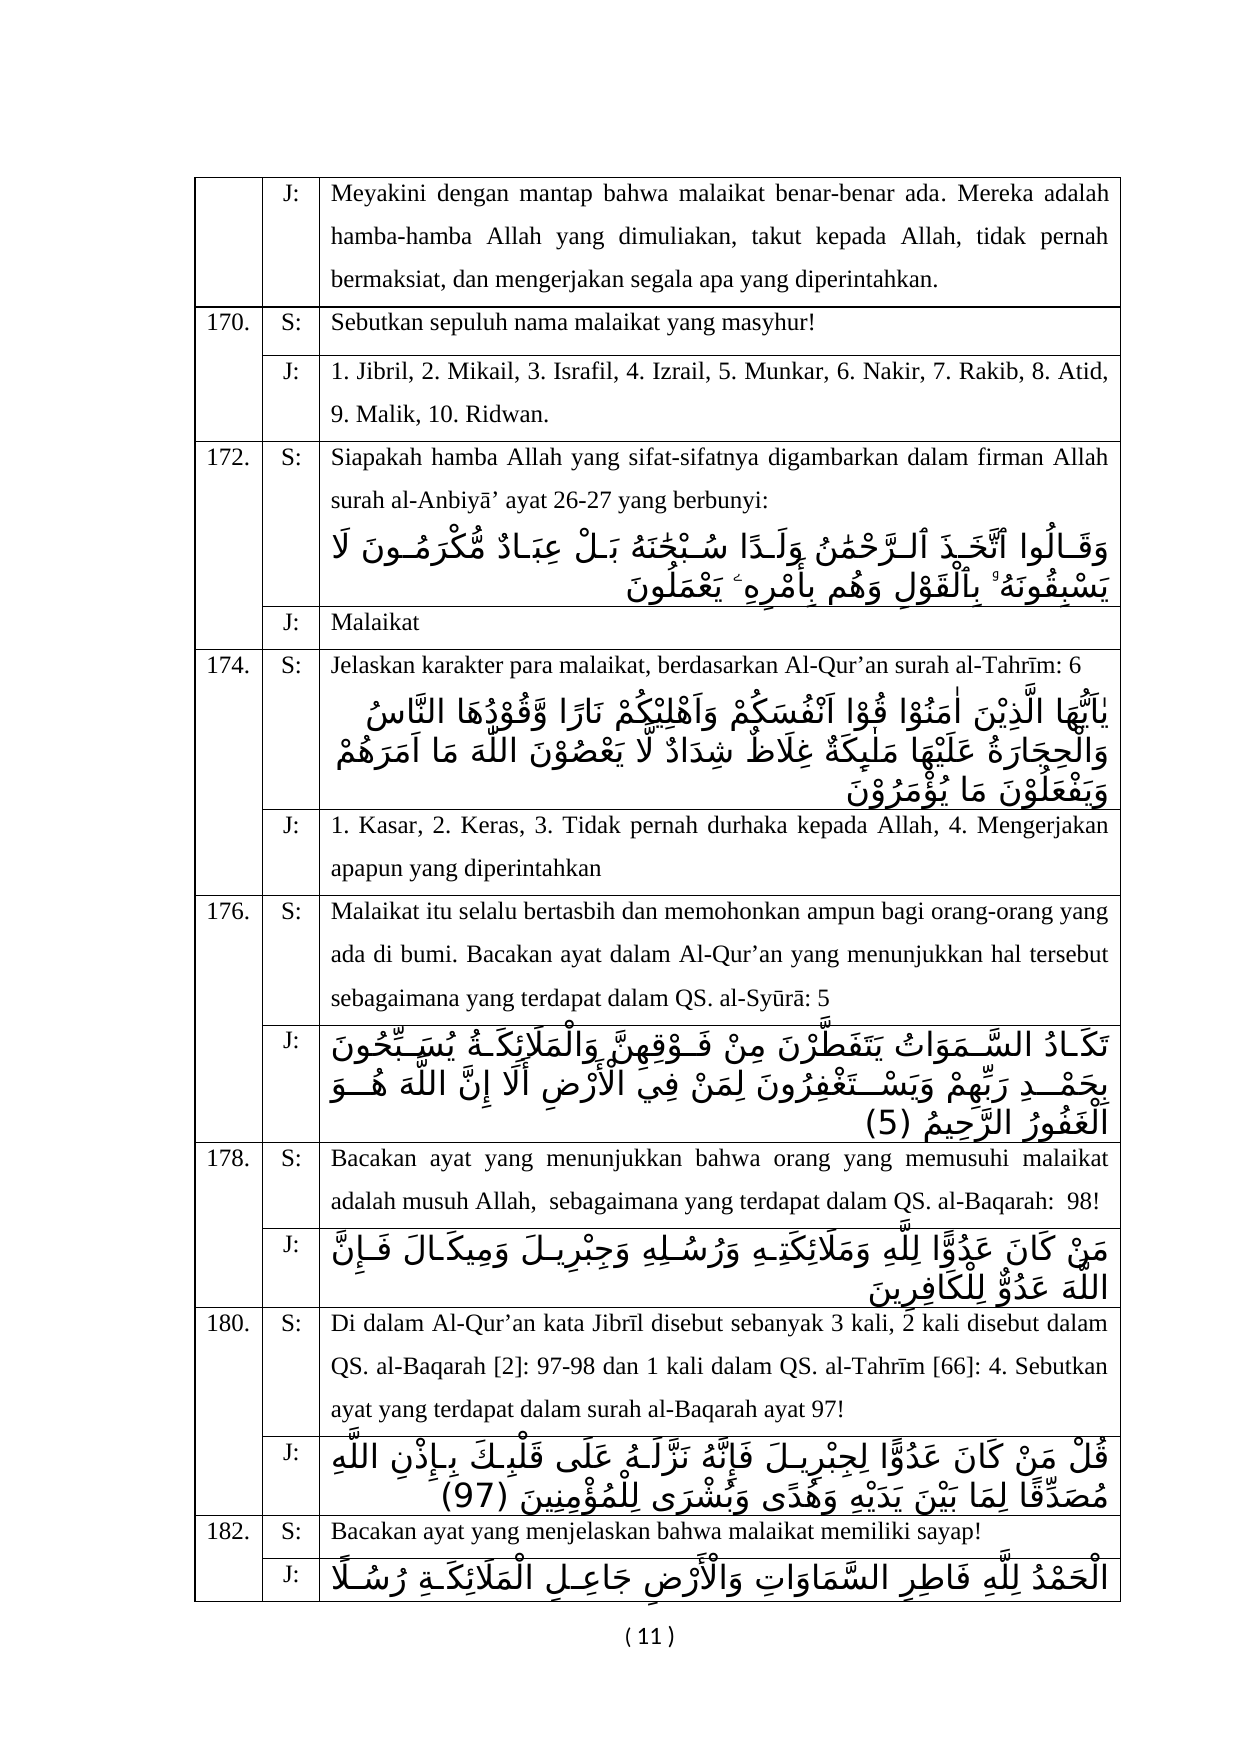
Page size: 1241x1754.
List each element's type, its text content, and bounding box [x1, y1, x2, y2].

table_cell Bacakan ayat yang menunjukkan bahwa orang yang memusuhi malaikat adalah musuh Allah, sebagaimana yang terdapat dalam QS. al-Baqarah: 98! [320, 1143, 1120, 1228]
table_cell Sebutkan sepuluh nama malaikat yang masyhur! [320, 308, 1120, 355]
table_cell J: [263, 1026, 319, 1142]
table_cell [196, 442, 262, 649]
table_cell [196, 1143, 262, 1307]
table_cell J: [263, 178, 319, 306]
table_cell S: [263, 308, 319, 355]
table_cell [196, 1308, 262, 1515]
table_cell S: [263, 650, 319, 809]
table_cell Malaikat itu selalu bertasbih dan memohonkan ampun bagi orang-orang yang ada di bumi. Bacakan ayat dalam Al-Qur’an yang menunjukkan hal tersebut sebagaimana yang terdapat dalam QS. al-Syūrā: 5 [320, 896, 1120, 1024]
table_cell قُلْ مَنْ كَانَ عَدُوًّا لِجِبْرِيلَ فَإِنَّهُ نَزَّلَهُ عَلَى قَلْبِكَ بِإِذْنِ اللَّهِ مُصَدِّقًا لِمَا بَيْنَ يَدَيْهِ وَهُدًى وَبُشْرَى لِلْمُؤْمِنِينَ (97) [320, 1437, 1120, 1515]
table_cell [196, 896, 262, 1142]
table_cell Jelaskan karakter para malaikat, berdasarkan Al-Qur’an surah al-Tahrīm: 6 يٰاَيُّهَا الَّذِيْنَ اٰمَنُوْا قُوْا اَنْفُسَكُمْ وَاَهْلِيْكُمْ نَارًا وَّقُوْدُهَا النَّاسُ وَالْحِجَارَةُ عَلَيْهَا مَلٰۤىِٕكَةٌ غِلَاظٌ شِدَادٌ لَّا يَعْصُوْنَ اللّٰهَ مَا اَمَرَهُمْ وَيَفْعَلُوْنَ مَا يُؤْمَرُوْنَ [320, 650, 1120, 809]
table_cell تَكَادُ السَّمَوَاتُ يَتَفَطَّرْنَ مِنْ فَوْقِهِنَّ وَالْمَلَائِكَةُ يُسَبِّحُونَ بِحَمْدِ رَبِّهِمْ وَيَسْتَغْفِرُونَ لِمَنْ فِي الْأَرْضِ أَلَا إِنَّ اللَّهَ هُوَ الْغَفُورُ الرَّحِيمُ (5) [320, 1026, 1120, 1142]
table_cell [196, 178, 262, 306]
table_cell 1. Jibril, 2. Mikail, 3. Israfil, 4. Izrail, 5. Munkar, 6. Nakir, 7. Rakib, 8. Atid, 9. Malik, 10. Ridwan. [320, 356, 1120, 441]
table_cell J: [263, 1559, 319, 1601]
table_cell J: [263, 607, 319, 649]
table_cell [196, 650, 262, 895]
table_cell S: [263, 896, 319, 1024]
table_cell S: [263, 1516, 319, 1558]
table_cell J: [263, 1229, 319, 1307]
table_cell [320, 1559, 1120, 1601]
table_cell Bacakan ayat yang menjelaskan bahwa malaikat memiliki sayap! [320, 1516, 1120, 1558]
table_cell Malaikat [320, 607, 1120, 649]
table_cell Meyakini dengan mantap bahwa malaikat benar-benar ada. Mereka adalah hamba-hamba Allah yang dimuliakan, takut kepada Allah, tidak pernah bermaksiat, dan mengerjakan segala apa yang diperintahkan. [320, 178, 1120, 306]
table_cell S: [263, 442, 319, 606]
table_cell Di dalam Al-Qur’an kata Jibrīl disebut sebanyak 3 kali, 2 kali disebut dalam QS. al-Baqarah [2]: 97-98 dan 1 kali dalam QS. al-Tahrīm [66]: 4. Sebutkan ayat yang terdapat dalam surah al-Baqarah ayat 97! [320, 1308, 1120, 1436]
table_cell مَنْ كَانَ عَدُوًّا لِلَّهِ وَمَلَائِكَتِهِ وَرُسُلِهِ وَجِبْرِيلَ وَمِيكَالَ فَإِنَّ اللَّهَ عَدُوٌّ لِلْكَافِرِينَ [320, 1229, 1120, 1307]
table_cell [196, 308, 262, 441]
table_cell J: [263, 1437, 319, 1515]
table_cell 1. Kasar, 2. Keras, 3. Tidak pernah durhaka kepada Allah, 4. Mengerjakan apapun yang diperintahkan [320, 810, 1120, 895]
table_cell Siapakah hamba Allah yang sifat-sifatnya digambarkan dalam firman Allah surah al-Anbiyā’ ayat 26-27 yang berbunyi: وَقَالُوا ٱتَّخَذَ ٱلرَّحْمَٰنُ وَلَدًا سُبْحَٰنَهُ بَلْ عِبَادٌ مُّكْرَمُونَ لَا يَسْبِقُونَهُۥ بِٱلْقَوْلِ وَهُم بِأَمْرِهِۦ يَعْمَلُونَ [320, 442, 1120, 606]
table_cell S: [263, 1143, 319, 1228]
table_cell J: [263, 356, 319, 441]
table_cell J: [263, 810, 319, 895]
table_cell [196, 1516, 262, 1601]
table_cell S: [263, 1308, 319, 1436]
